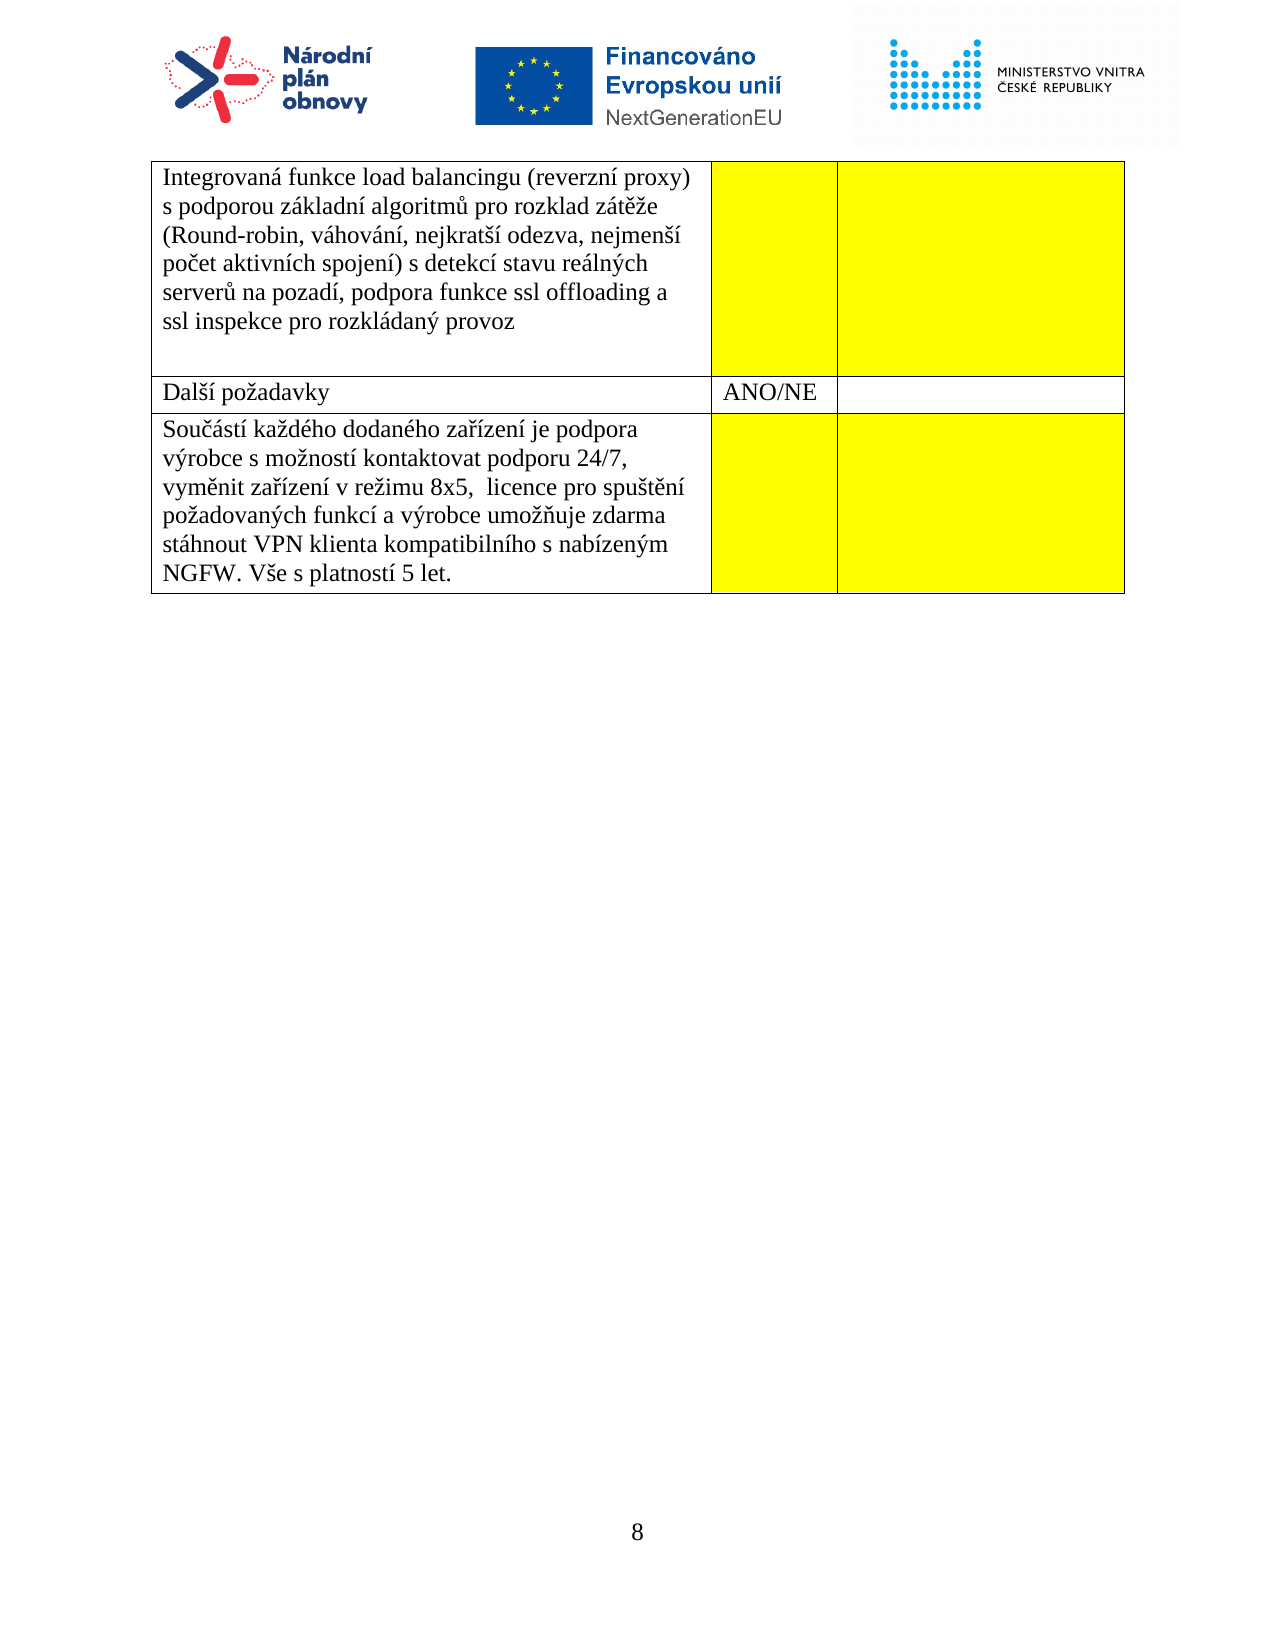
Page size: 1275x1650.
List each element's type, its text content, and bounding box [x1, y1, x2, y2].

table_cell Součástí každého dodaného zařízení je podpora výrobce s možností kontaktovat podporu 24/7, vyměnit zařízení v režimu 8x5, licence pro spuštění požadovaných funkcí a výrobce umožňuje zdarma stáhnout VPN klienta kompatibilního s nabízeným NGFW. Vše s platností 5 let. [152, 414, 711, 592]
table_cell [712, 162, 837, 376]
picture [151, 26, 390, 134]
table_cell Další požadavky [152, 377, 711, 413]
table_cell Integrovaná funkce load balancingu (reverzní proxy) s podporou základní algoritmů pro rozklad zátěže (Round-robin, váhování, nejkratší odezva, nejmenší počet aktivních spojení) s detekcí stavu reálných serverů na pozadí, podpora funkce ssl offloading a ssl inspekce pro rozkládaný provoz [152, 162, 711, 376]
table_cell [838, 414, 1124, 592]
table_cell [838, 377, 1124, 413]
table_cell [712, 414, 837, 592]
picture [852, 1, 1183, 148]
picture [466, 34, 804, 135]
table_cell [838, 162, 1124, 376]
table_cell ANO/NE [712, 377, 837, 413]
